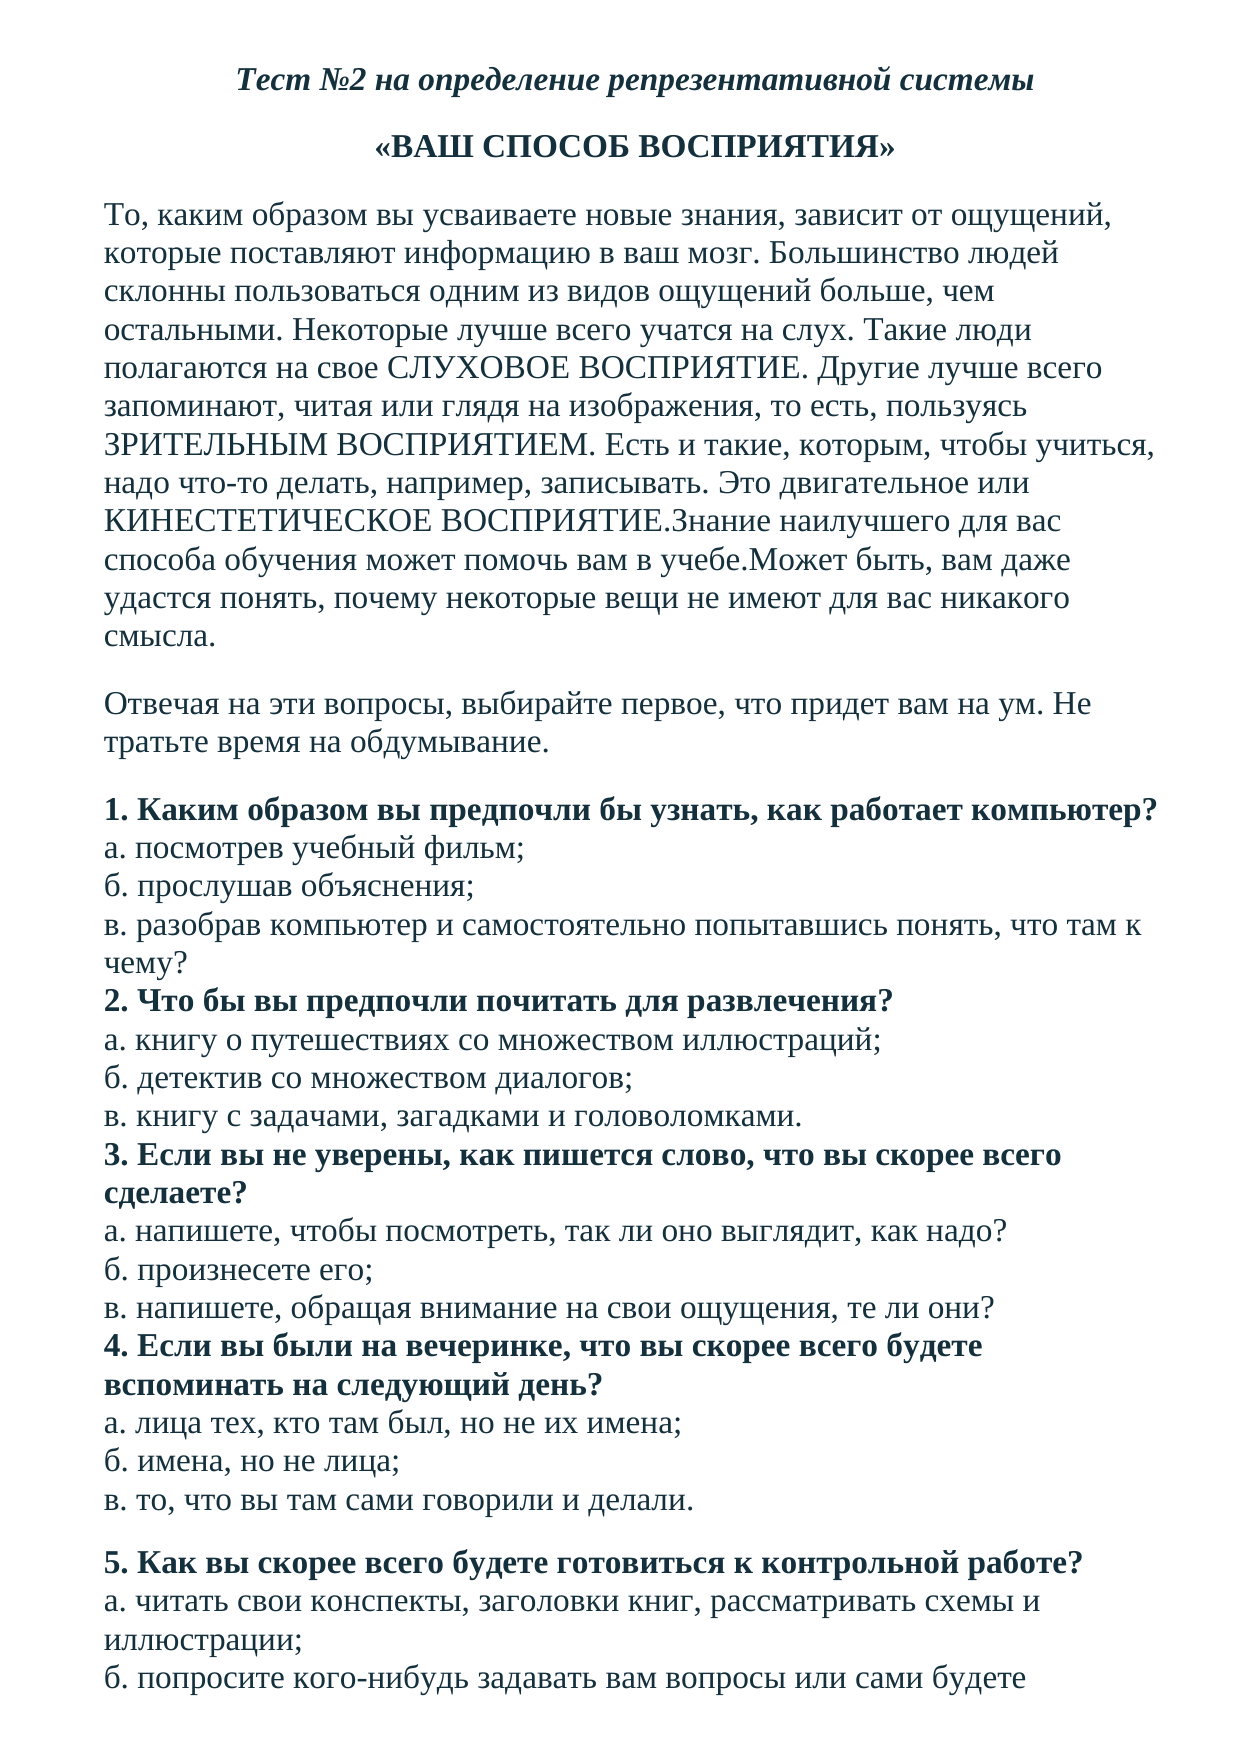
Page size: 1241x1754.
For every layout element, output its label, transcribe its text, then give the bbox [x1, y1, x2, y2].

text Отвечая на эти вопросы, выбирайте первое, что придет вам на ум. Не тратьте время на обдумывание. [103, 683, 1167, 760]
text 1. Каким образом вы предпочли бы узнать, как работает компьютер? а. посмотрев учебный фильм; б. прослушав объяснения; в. разобрав компьютер и самостоятельно попытавшись понять, что там к чему? 2. Что бы вы предпочли почитать для развлечения? а. книгу о путешествиях со множеством иллюстраций; б. детектив со множеством диалогов; в. книгу с задачами, загадками и головоломками. 3. Если вы не уверены, как пишется слово, что вы скорее всего сделаете? а. напишете, чтобы посмотреть, так ли оно выглядит, как надо? б. произнесете его; в. напишете, обращая внимание на свои ощущения, те ли они? 4. Если вы были на вечеринке, что вы скорее всего будете вспоминать на следующий день? а. лица тех, кто там был, но не их имена; б. имена, но не лица; в. то, что вы там сами говорили и делали. [103, 789, 1167, 1517]
text Тест №2 на определение репрезентативной системы [103, 59, 1167, 97]
text «ВАШ СПОСОБ ВОСПРИЯТИЯ» [103, 127, 1167, 165]
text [103, 1542, 1167, 1696]
text То, каким образом вы усваиваете новые знания, зависит от ощущений, которые поставляют информацию в ваш мозг. Большинство людей склонны пользоваться одним из видов ощущений больше, чем остальными. Некоторые лучше всего учатся на слух. Такие люди полагаются на свое СЛУХОВОЕ ВОСПРИЯТИЕ. Другие лучше всего запоминают, читая или глядя на изображения, то есть, пользуясь ЗРИТЕЛЬНЫМ ВОСПРИЯТИЕМ. Есть и такие, которым, чтобы учиться, надо что-то делать, например, записывать. Это двигательное или КИНЕСТЕТИЧЕСКОЕ ВОСПРИЯТИЕ.Знание наилучшего для вас способа обучения может помочь вам в учебе.Может быть, вам даже удастся понять, почему некоторые вещи не имеют для вас никакого смысла. [103, 194, 1167, 654]
